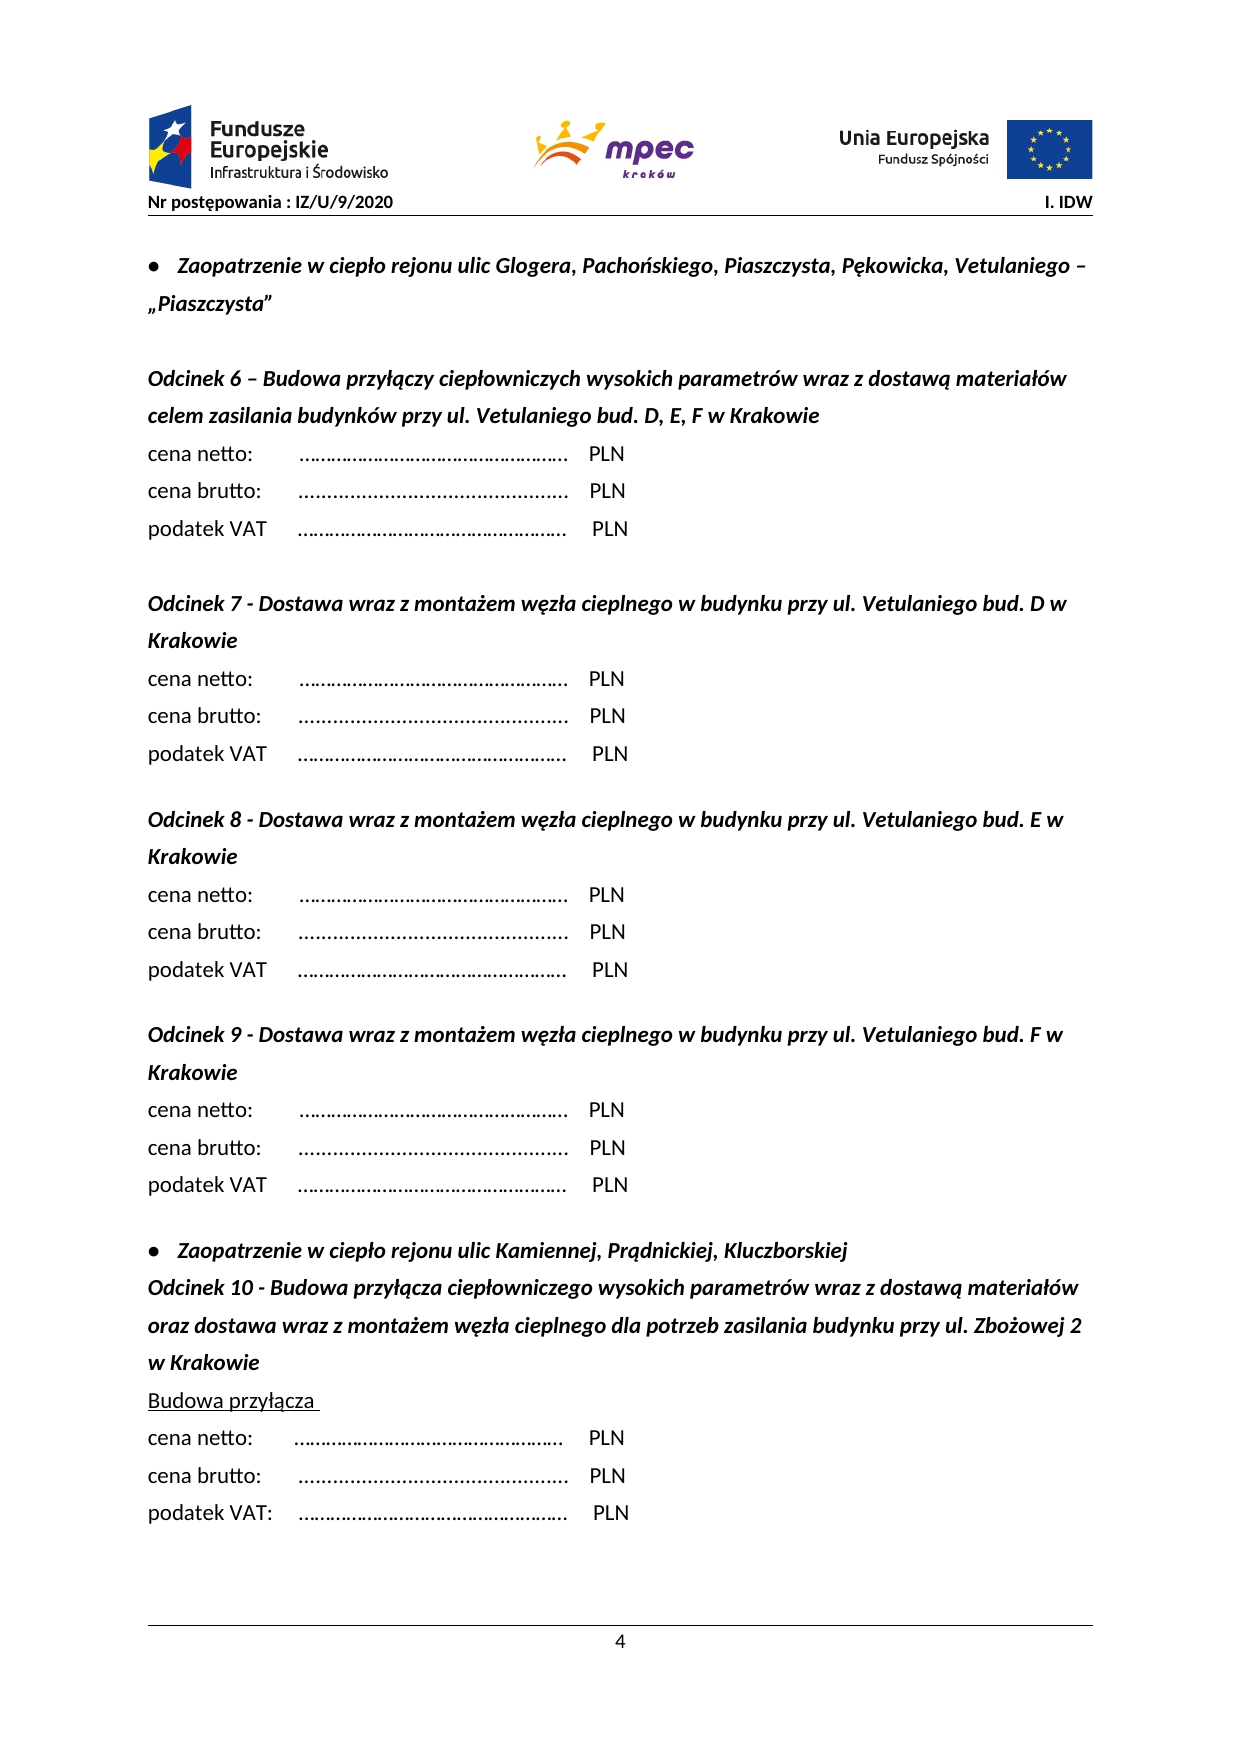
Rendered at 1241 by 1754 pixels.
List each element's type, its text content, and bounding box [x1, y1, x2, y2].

text cena brutto: ............................................... PLN [148, 694, 1093, 731]
text cena brutto: ............................................... PLN [148, 469, 1093, 506]
text Odcinek 9 - Dostawa wraz z montażem węzła cieplnego w budynku przy ul. Vetulaniego bud. F w Krakowie [148, 1012, 1093, 1087]
text • Zaopatrzenie w ciepło rejonu ulic Glogera, Pachońskiego, Piaszczysta, Pękowicka, Vetulaniego – „Piaszczysta” [148, 244, 1093, 319]
text Odcinek 10 - Budowa przyłącza ciepłowniczego wysokich parametrów wraz z dostawą materiałów oraz dostawa wraz z montażem węzła cieplnego dla potrzeb zasilania budynku przy ul. Zbożowej 2 w Krakowie [148, 1266, 1093, 1378]
text podatek VAT …………………………………………… PLN [148, 506, 1093, 544]
text Budowa przyłącza [148, 1378, 1093, 1416]
text cena brutto: ............................................... PLN [148, 1453, 1093, 1491]
text cena netto: …………………………………………… PLN [148, 1087, 1093, 1125]
text cena netto: …………………………………………… PLN [148, 872, 1093, 909]
text podatek VAT …………………………………………… PLN [148, 731, 1093, 769]
text cena netto: …………………………………………… PLN [148, 656, 1093, 694]
text podatek VAT …………………………………………… PLN [148, 1162, 1093, 1200]
text cena netto: …………………………………………… PLN [148, 431, 1093, 469]
text cena brutto: ............................................... PLN [148, 909, 1093, 947]
text Odcinek 8 - Dostawa wraz z montażem węzła cieplnego w budynku przy ul. Vetulaniego bud. E w Krakowie [148, 797, 1093, 872]
picture [147, 102, 1093, 190]
text podatek VAT …………………………………………… PLN [148, 947, 1093, 984]
text podatek VAT: …………………………………………… PLN [148, 1491, 1093, 1528]
text cena netto: …………………………………………… PLN [148, 1416, 1093, 1453]
text Odcinek 7 - Dostawa wraz z montażem węzła cieplnego w budynku przy ul. Vetulaniego bud. D w Krakowie [148, 581, 1093, 656]
text Odcinek 6 – Budowa przyłączy ciepłowniczych wysokich parametrów wraz z dostawą materiałów celem zasilania budynków przy ul. Vetulaniego bud. D, E, F w Krakowie [148, 356, 1093, 431]
text cena brutto: ............................................... PLN [148, 1125, 1093, 1162]
text • Zaopatrzenie w ciepło rejonu ulic Kamiennej, Prądnickiej, Kluczborskiej [148, 1228, 1093, 1266]
